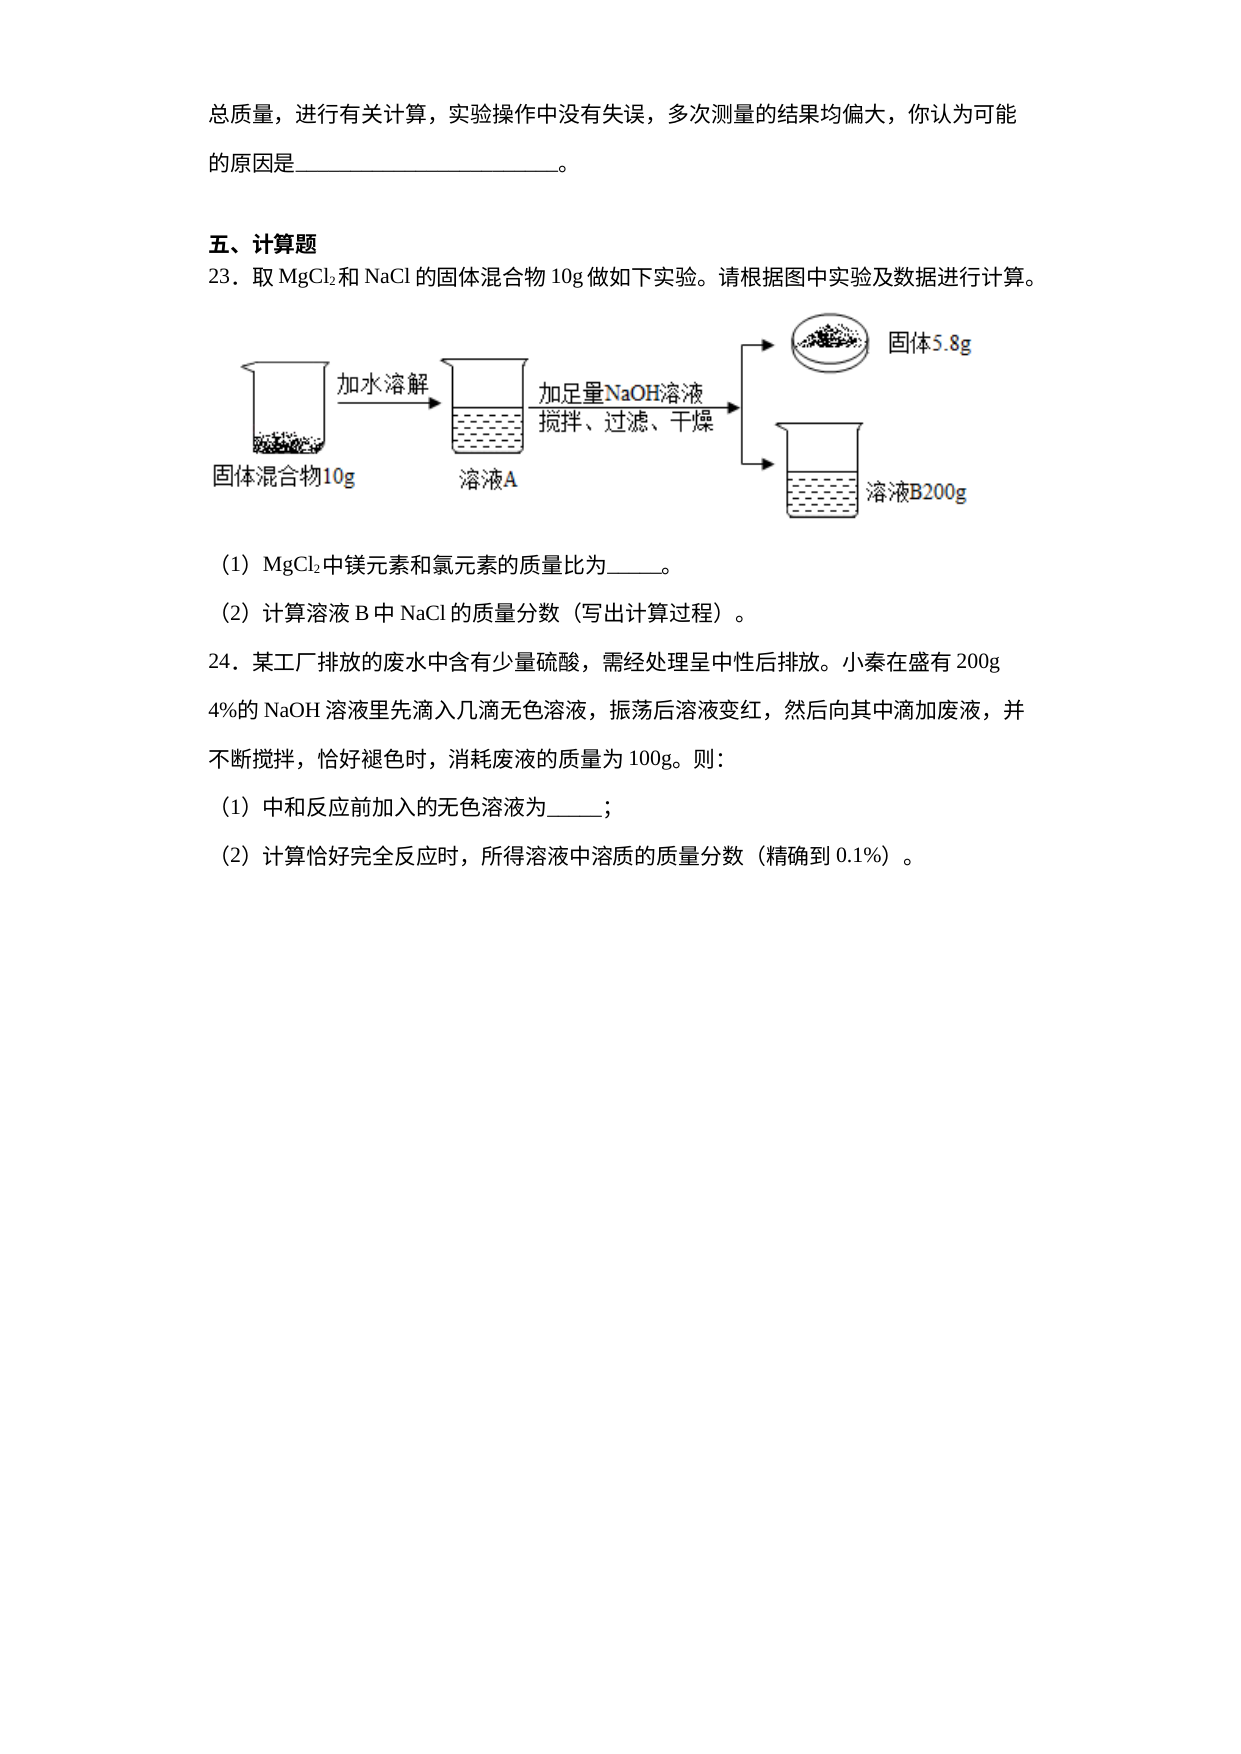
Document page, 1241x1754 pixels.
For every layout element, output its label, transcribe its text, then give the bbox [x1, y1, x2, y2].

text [208, 97, 1032, 178]
picture [208, 307, 976, 523]
text 五、计算题 [208, 227, 1032, 259]
text （1）MgCl2中镁元素和氯元素的质量比为_____。 [208, 547, 1032, 580]
text 23．取MgCl2和NaCl的固体混合物10g做如下实验。请根据图中实验及数据进行计算。 [208, 259, 1032, 292]
text （2）计算恰好完全反应时，所得溶液中溶质的质量分数（精确到0.1%）。 [208, 838, 1032, 871]
text 24．某工厂排放的废水中含有少量硫酸，需经处理呈中性后排放。小秦在盛有200g 4%的NaOH溶液里先滴入几滴无色溶液，振荡后溶液变红，然后向其中滴加废液，并不断搅拌，恰好褪色时，消耗废液的质量为100g。则： [208, 644, 1032, 774]
text （2）计算溶液B中NaCl的质量分数（写出计算过程）。 [208, 596, 1032, 628]
text （1）中和反应前加入的无色溶液为_____； [208, 790, 1032, 822]
